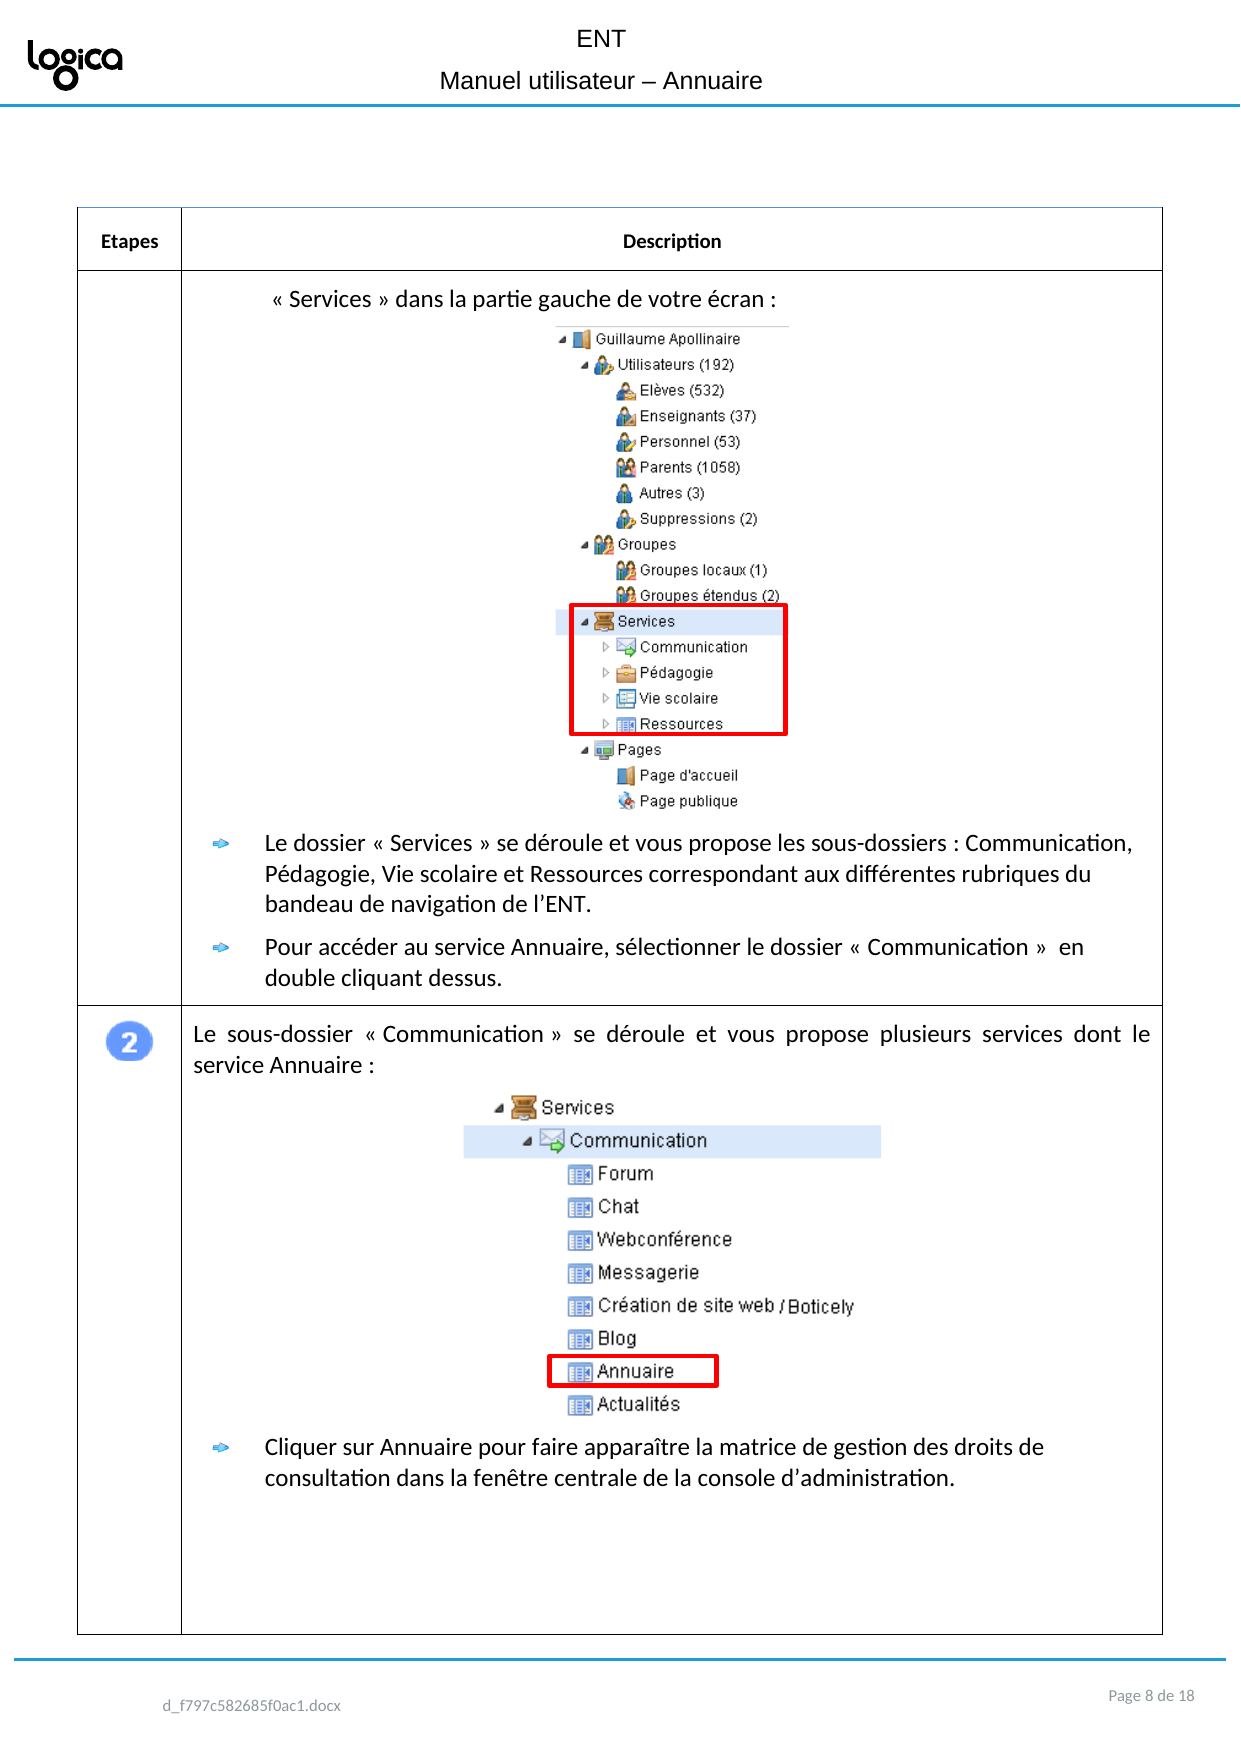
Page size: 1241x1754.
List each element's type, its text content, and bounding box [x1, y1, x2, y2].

picture [212, 835, 229, 852]
picture [103, 1020, 157, 1061]
table_header Description [182, 208, 1162, 270]
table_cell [182, 1006, 1162, 1634]
picture [555, 326, 790, 815]
picture [463, 1092, 882, 1419]
picture [212, 939, 229, 956]
table_cell [78, 271, 181, 1005]
table_header Etapes [78, 208, 181, 270]
table_cell [78, 1006, 181, 1634]
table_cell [182, 271, 1162, 1005]
picture [212, 1439, 229, 1456]
